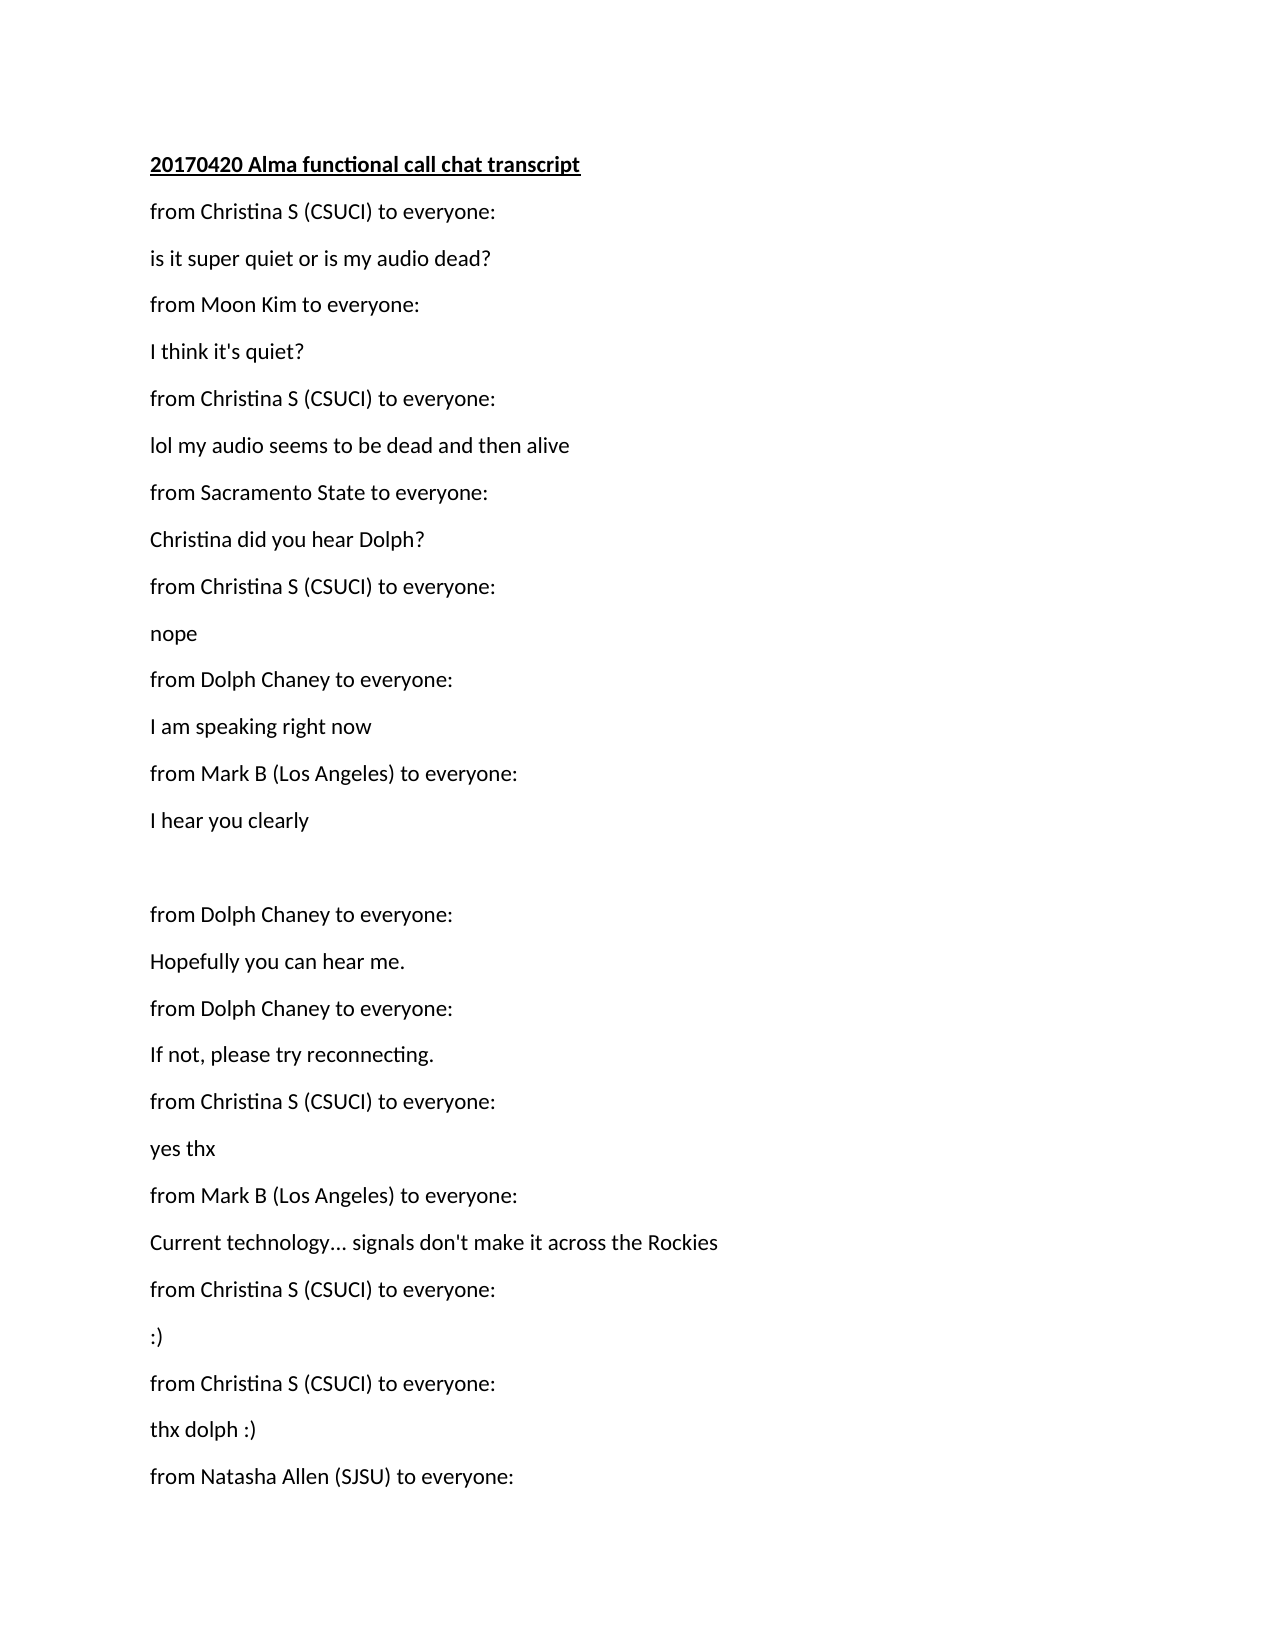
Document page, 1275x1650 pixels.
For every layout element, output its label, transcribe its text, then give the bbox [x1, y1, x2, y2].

text I am speaking right now [150, 712, 1125, 741]
text Christina did you hear Dolph? [150, 525, 1125, 553]
text from Dolph Chaney to everyone: [150, 900, 1125, 928]
text I hear you clearly [150, 806, 1125, 834]
text from Christina S (CSUCI) to everyone: [150, 1369, 1125, 1397]
text is it super quiet or is my audio dead? [150, 244, 1125, 272]
text from Christina S (CSUCI) to everyone: [150, 1087, 1125, 1116]
text I think it's quiet? [150, 337, 1125, 366]
text If not, please try reconnecting. [150, 1041, 1125, 1069]
text from Mark B (Los Angeles) to everyone: [150, 1181, 1125, 1209]
text :) [150, 1322, 1125, 1350]
text thx dolph :) [150, 1416, 1125, 1444]
text Current technology... signals don't make it across the Rockies [150, 1228, 1125, 1256]
text from Christina S (CSUCI) to everyone: [150, 384, 1125, 412]
text 20170420 Alma functional call chat transcript [150, 150, 1125, 178]
text from Dolph Chaney to everyone: [150, 994, 1125, 1022]
text from Christina S (CSUCI) to everyone: [150, 572, 1125, 600]
text from Christina S (CSUCI) to everyone: [150, 197, 1125, 225]
text yes thx [150, 1134, 1125, 1162]
text lol my audio seems to be dead and then alive [150, 431, 1125, 459]
text from Moon Kim to everyone: [150, 291, 1125, 319]
text nope [150, 619, 1125, 647]
text from Dolph Chaney to everyone: [150, 666, 1125, 694]
text from Mark B (Los Angeles) to everyone: [150, 759, 1125, 787]
text from Natasha Allen (SJSU) to everyone: [150, 1462, 1125, 1491]
text from Christina S (CSUCI) to everyone: [150, 1275, 1125, 1303]
text Hopefully you can hear me. [150, 947, 1125, 975]
text from Sacramento State to everyone: [150, 478, 1125, 506]
